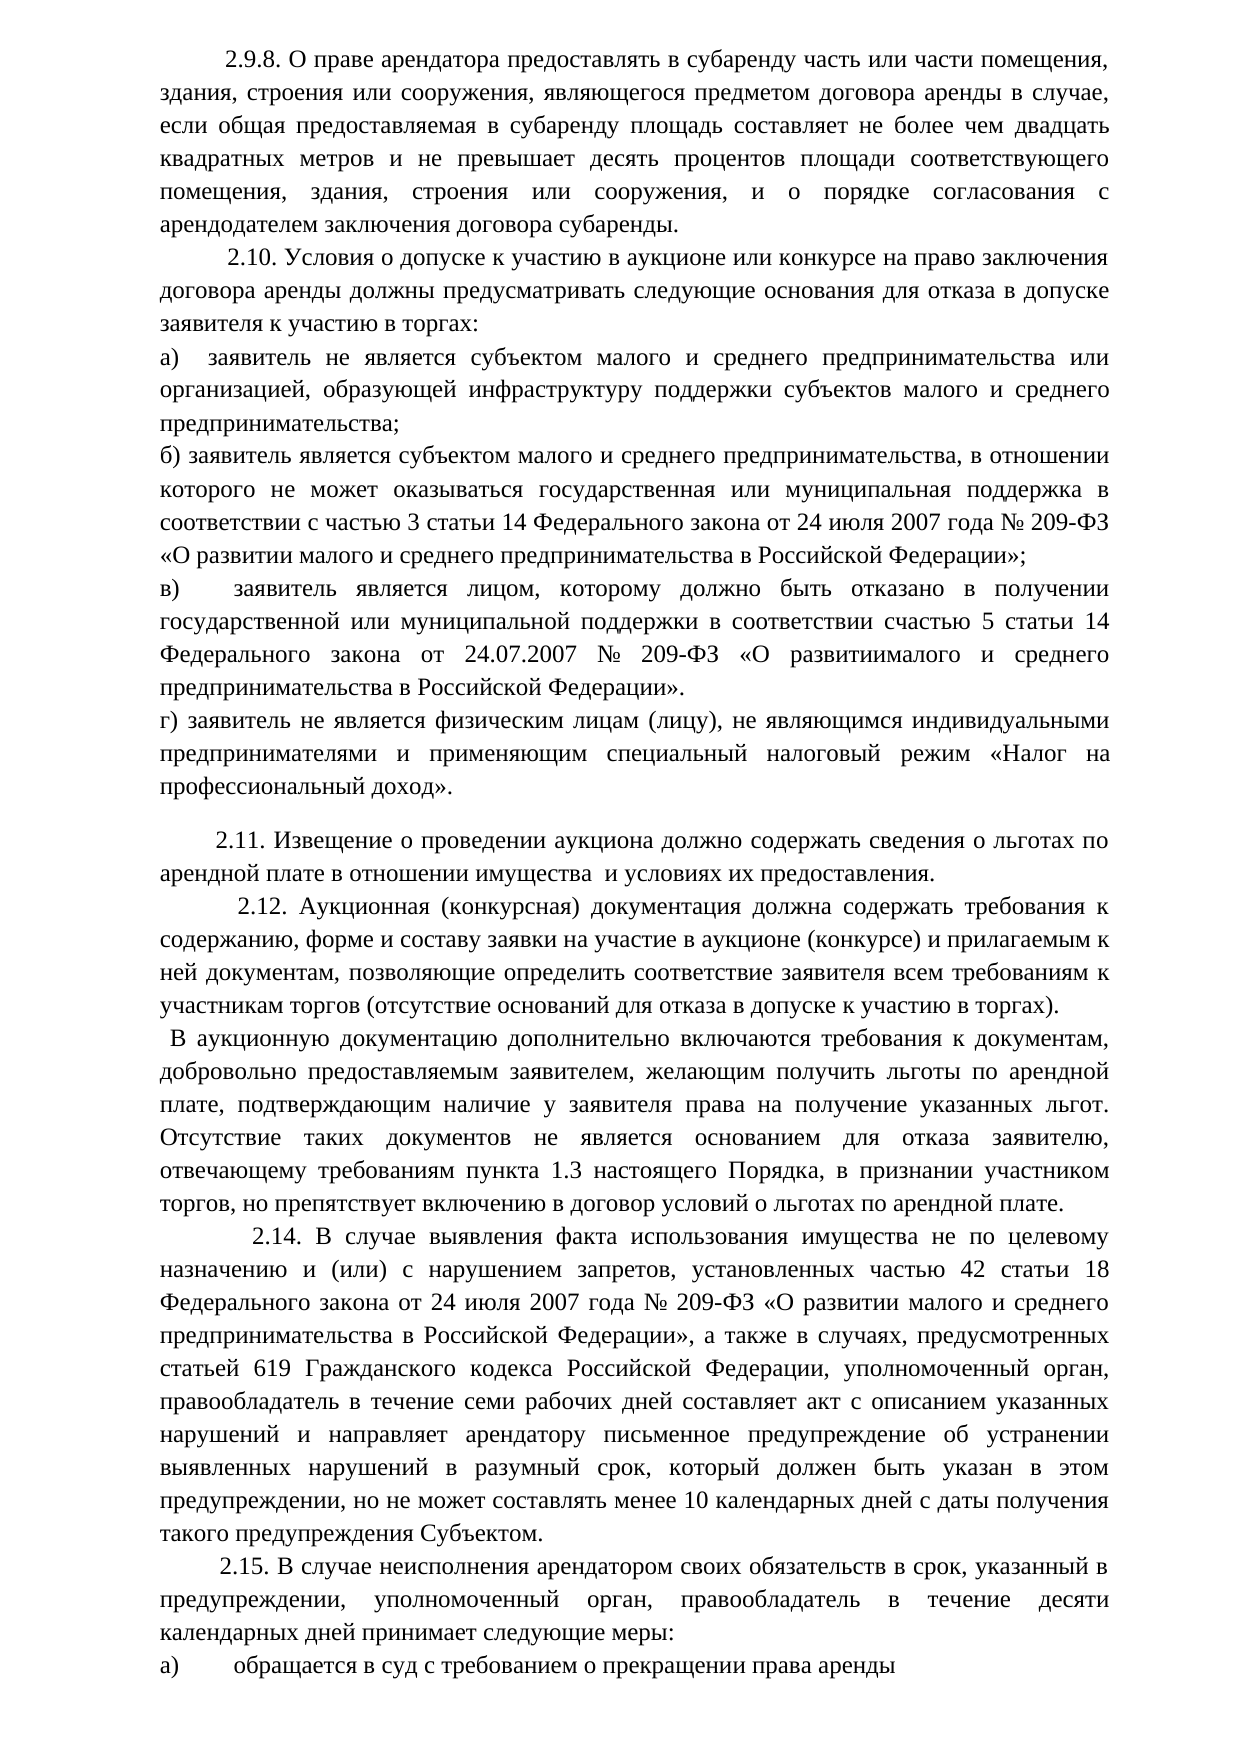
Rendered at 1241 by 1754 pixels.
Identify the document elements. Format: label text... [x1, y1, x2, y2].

text в) заявитель является лицом, которому должно быть отказано в получении государственной или муниципальной поддержки в соответствии счастью 5 статьи 14 Федерального закона от 24.07.2007 № 209-ФЗ «О развитиималого и среднего предпринимательства в Российской Федерации». [159, 573, 1110, 701]
text 2.15. В случае неисполнения арендатором своих обязательств в срок, указанный в предупреждении, уполномоченный орган, правообладатель в течение десяти календарных дней принимает следующие меры: [159, 1551, 1110, 1646]
text а) заявитель не является субъектом малого и среднего предпринимательства или организацией, образующей инфраструктуру поддержки субъектов малого и среднего предпринимательства; [159, 342, 1110, 436]
text а) обращается в суд с требованием о прекращении права аренды [159, 1650, 1110, 1679]
text 2.9.8. О праве арендатора предоставлять в субаренду часть или части помещения, здания, строения или сооружения, являющегося предметом договора аренды в случае, если общая предоставляемая в субаренду площадь составляет не более чем двадцать квадратных метров и не превышает десять процентов площади соответствующего помещения, здания, строения или сооружения, и о порядке согласования с арендодателем заключения договора субаренды. [159, 44, 1110, 238]
text 2.14. В случае выявления факта использования имущества не по целевому назначению и (или) с нарушением запретов, установленных частью 42 статьи 18 Федерального закона от 24 июля 2007 года № 209-ФЗ «О развитии малого и среднего предпринимательства в Российской Федерации», а также в случаях, предусмотренных статьей 619 Гражданского кодекса Российской Федерации, уполномоченный орган, правообладатель в течение семи рабочих дней составляет акт с описанием указанных нарушений и направляет арендатору письменное предупреждение об устранении выявленных нарушений в разумный срок, который должен быть указан в этом предупреждении, но не может составлять менее 10 календарных дней с даты получения такого предупреждения Субъектом. [159, 1221, 1110, 1547]
text 2.12. Аукционная (конкурсная) документация должна содержать требования к содержанию, форме и составу заявки на участие в аукционе (конкурсе) и прилагаемым к ней документам, позволяющие определить соответствие заявителя всем требованиям к участникам торгов (отсутствие оснований для отказа в допуске к участию в торгах). [159, 891, 1110, 1018]
text 2.11. Извещение о проведении аукциона должно содержать сведения о льготах по арендной плате в отношении имущества и условиях их предоставления. [159, 825, 1110, 886]
text б) заявитель является субъектом малого и среднего предпринимательства, в отношении которого не может оказываться государственная или муниципальная поддержка в соответствии с частью 3 статьи 14 Федерального закона от 24 июля 2007 года № 209-ФЗ «О развитии малого и среднего предпринимательства в Российской Федерации»; [159, 441, 1110, 568]
text г) заявитель не является физическим лицам (лицу), не являющимся индивидуальными предпринимателями и применяющим специальный налоговый режим «Налог на профессиональный доход». [159, 705, 1110, 799]
text В аукционную документацию дополнительно включаются требования к документам, добровольно предоставляемым заявителем, желающим получить льготы по арендной плате, подтверждающим наличие у заявителя права на получение указанных льгот. Отсутствие таких документов не является основанием для отказа заявителю, отвечающему требованиям пункта 1.3 настоящего Порядка, в признании участником торгов, но препятствует включению в договор условий о льготах по арендной плате. [159, 1023, 1110, 1217]
text 2.10. Условия о допуске к участию в аукционе или конкурсе на право заключения договора аренды должны предусматривать следующие основания для отказа в допуске заявителя к участию в торгах: [159, 242, 1110, 337]
